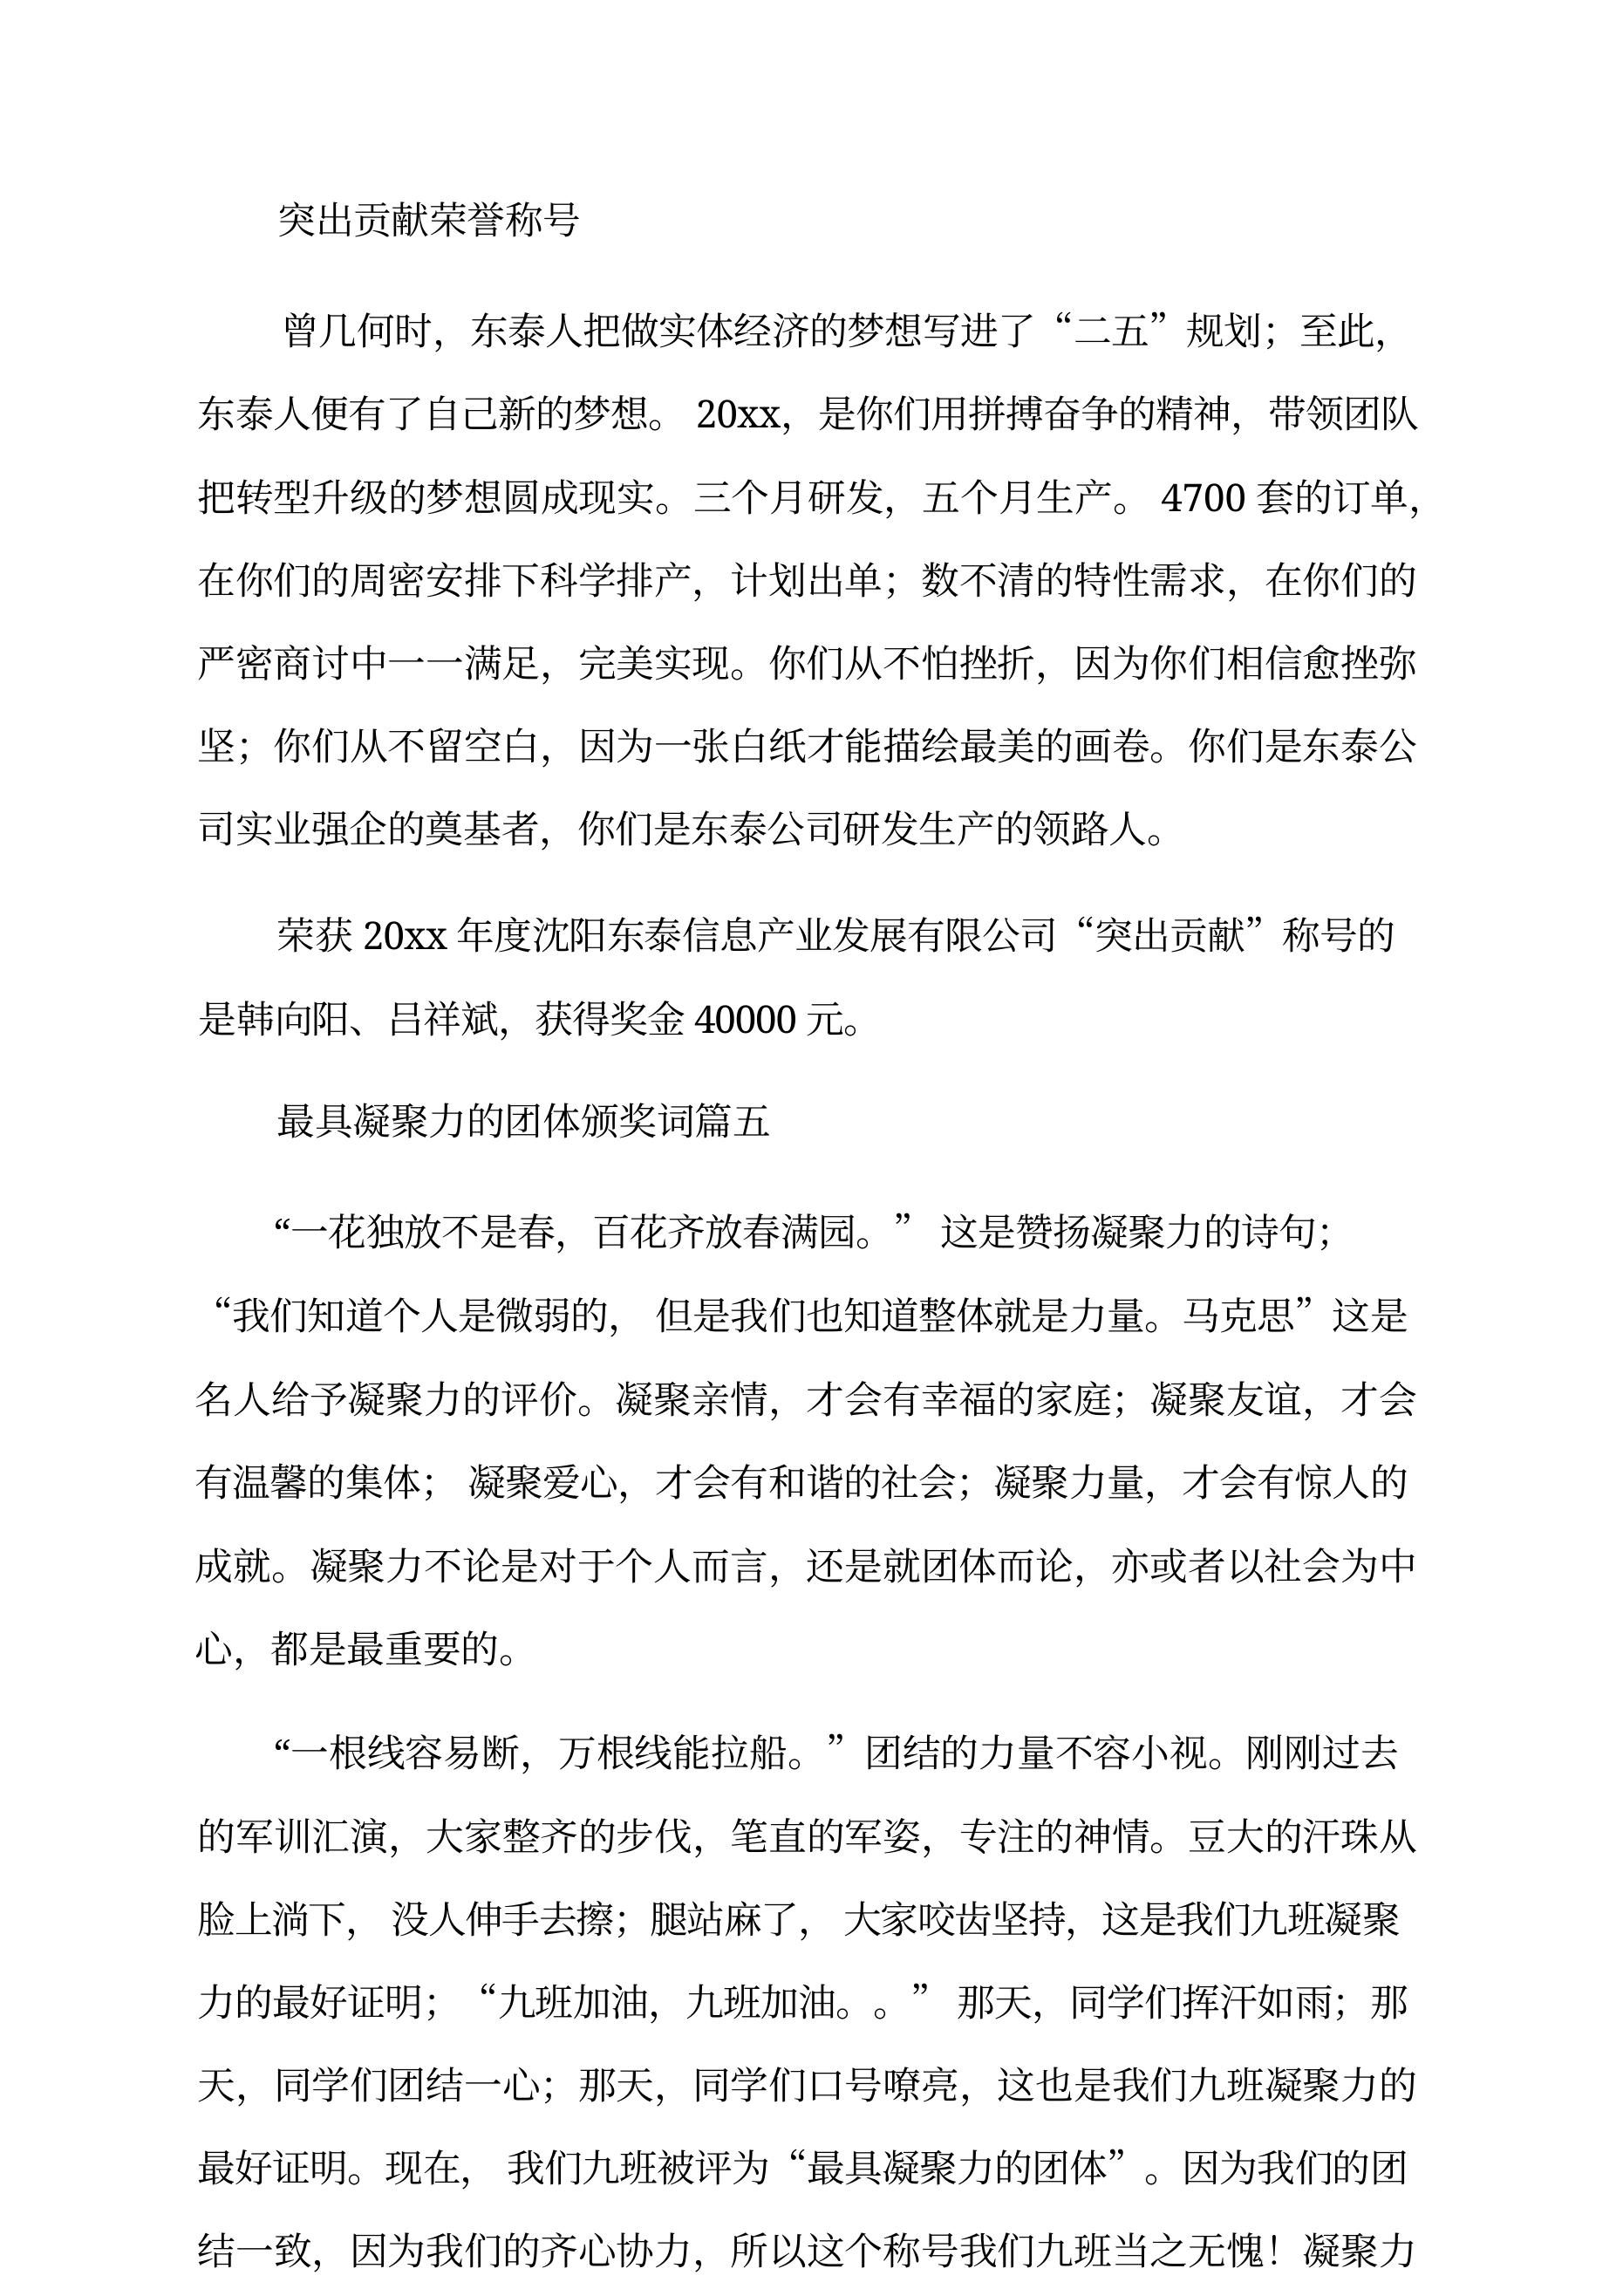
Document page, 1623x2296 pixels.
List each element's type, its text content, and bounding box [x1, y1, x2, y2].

text 最具凝聚力的团体颁奖词篇五 [276, 1097, 1456, 1145]
text 荣获 20xx 年度沈阳东泰信息产业发展有限公司“突出贡献”称号的 是韩向阳、吕祥斌，获得奖金 40000 元。 [198, 905, 1401, 1044]
text 突出贡献荣誉称号 [277, 195, 1456, 243]
text “一花独放不是春，百花齐放春满园。” 这是赞扬凝聚力的诗句； “我们知道个人是微弱的， 但是我们也知道整体就是力量。马克思”这是 名人给予凝聚力的评价。凝聚亲情，才会有幸福的家庭；凝聚友谊，才会 有温馨的集体； 凝聚爱心，才会有和谐的社会；凝聚力量，才会有惊人的 成就。凝聚力不论是对于个人而言，还是就团体而论，亦或者以社会为中 心，都是最重要的。 [194, 1202, 1417, 1674]
text “一根线容易断，万根线能拉船。”团结的力量不容小视。刚刚过去 的军训汇演，大家整齐的步伐，笔直的军姿，专注的神情。豆大的汗珠从 脸上淌下， 没人伸手去擦；腿站麻了， 大家咬齿坚持，这是我们九班凝聚 力的最好证明；“九班加油，九班加油。。” 那天，同学们挥汗如雨；那 天，同学们团结一心；那天，同学们口号嘹亮，这也是我们九班凝聚力的 最好证明。现在， 我们九班被评为“最具凝聚力的团体”。因为我们的团 结一致，因为我们的齐心协力，所以这个称号我们九班当之无愧！凝聚力 [198, 1723, 1420, 2275]
text 曾几何时，东泰人把做实体经济的梦想写进了“二五”规划；至此， 东泰人便有了自己新的梦想。 20xx，是你们用拼搏奋争的精神，带领团队 把转型升级的梦想圆成现实。三个月研发，五个月生产。 4700 套的订单， 在你们的周密安排下科学排产，计划出单；数不清的特性需求，在你们的 严密商讨中一一满足，完美实现。你们从不怕挫折，因为你们相信愈挫弥 坚；你们从不留空白，因为一张白纸才能描绘最美的画卷。你们是东泰公 司实业强企的奠基者，你们是东泰公司研发生产的领路人。 [197, 301, 1456, 854]
